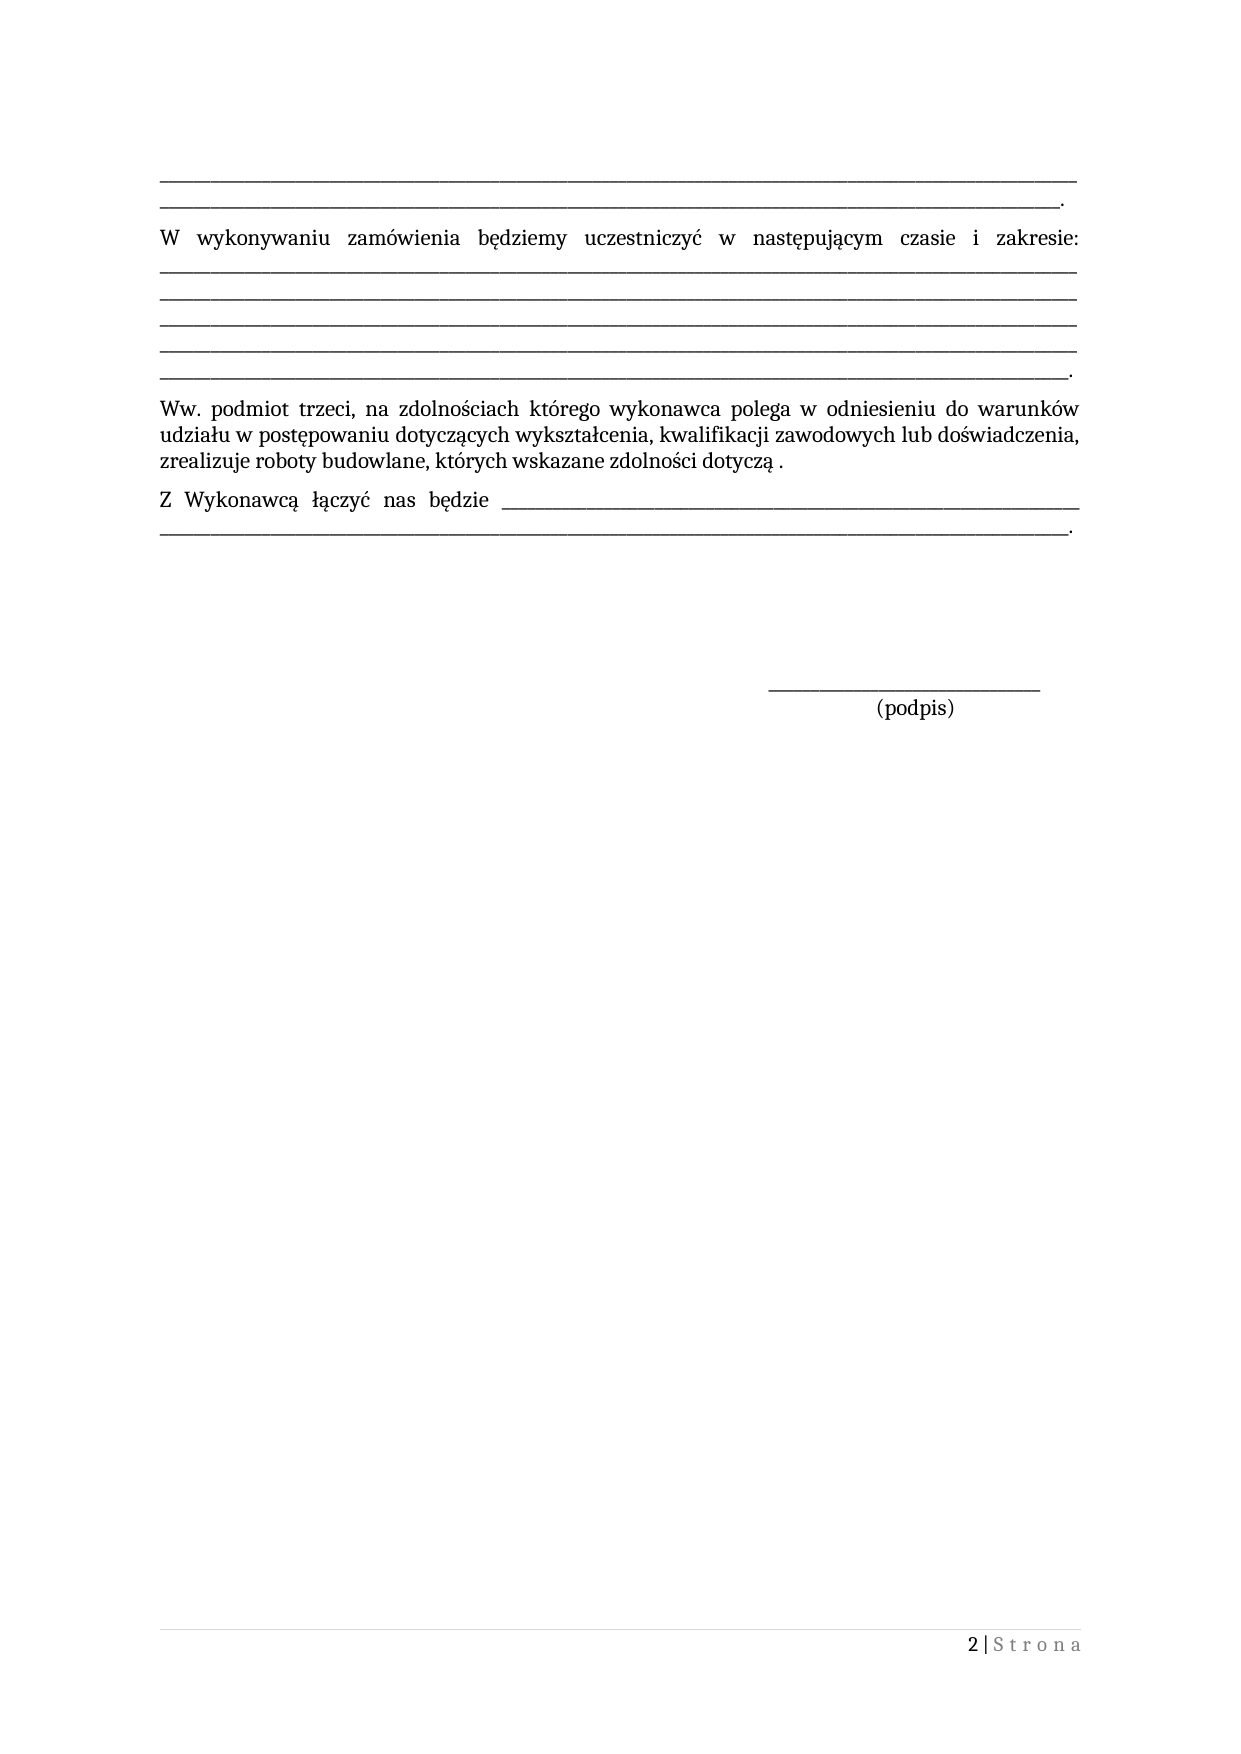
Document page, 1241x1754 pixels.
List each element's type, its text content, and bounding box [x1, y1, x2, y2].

text Ww. podmiot trzeci, na zdolnościach którego wykonawca polega w odniesieniu do warunków udziału w postępowaniu dotyczących wykształcenia, kwalifikacji zawodowych lub doświadczenia, zrealizuje roboty budowlane, których wskazane zdolności dotyczą . [159, 395, 1081, 474]
text W wykonywaniu zamówienia będziemy uczestniczyć w następującym czasie i zakresie: ___________________________________________________________________________________________________________________________________________________________________________________________________________________________________________________________________________________________________________________________________________________________________________________________________________________________________________________________________________________________________________________________________________________________. [159, 225, 1081, 383]
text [159, 159, 1081, 212]
text ________________________________ (podpis) [750, 669, 1081, 721]
text Z Wykonawcą łączyć nas będzie ____________________________________________________________________ ___________________________________________________________________________________________________________. [159, 487, 1081, 539]
